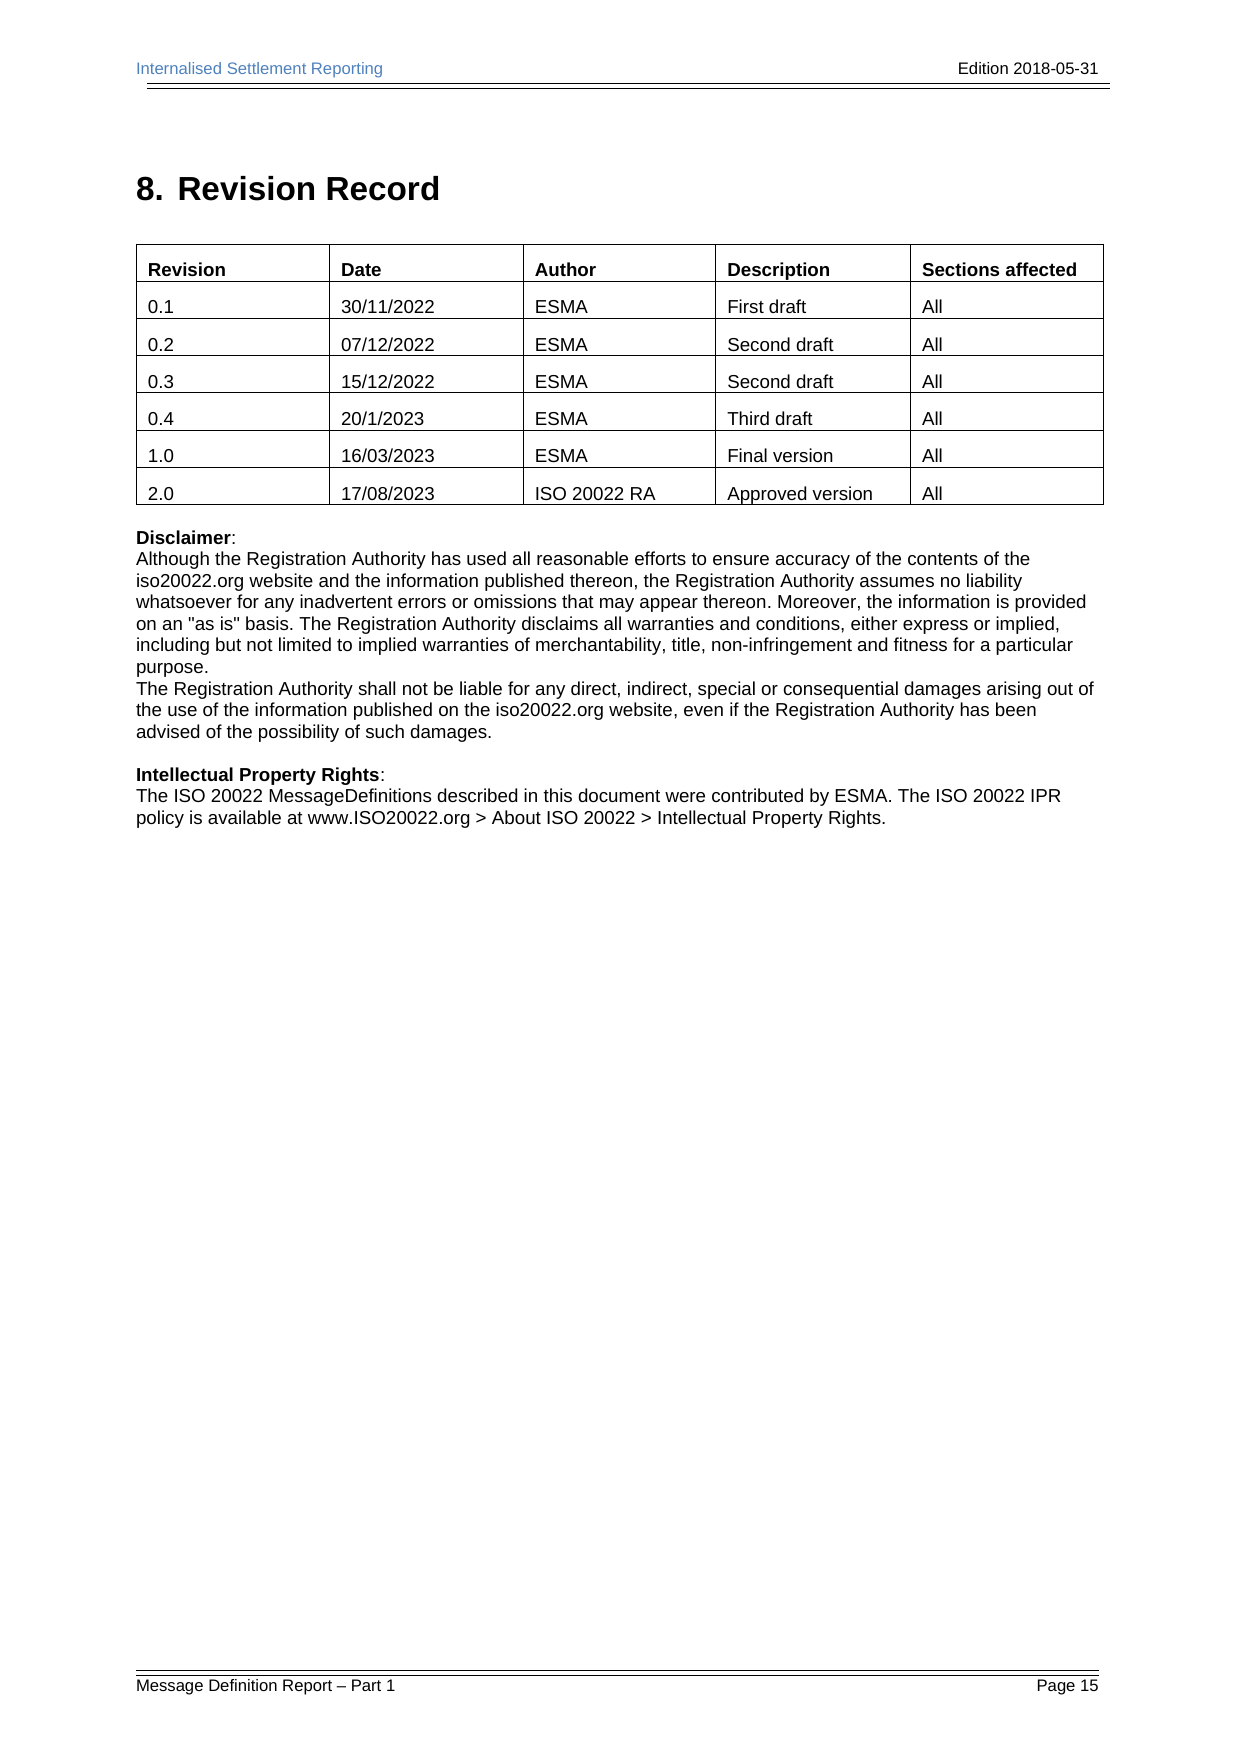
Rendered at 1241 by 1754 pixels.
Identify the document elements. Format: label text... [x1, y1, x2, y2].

table_header Description [716, 245, 910, 281]
text Intellectual Property Rights: [136, 764, 1104, 785]
table_cell 2.0 [137, 468, 329, 504]
table_cell All [911, 468, 1103, 504]
table_cell 1.0 [137, 431, 329, 467]
table_cell Second draft [716, 319, 910, 355]
table_cell First draft [716, 282, 910, 318]
table_cell 0.1 [137, 282, 329, 318]
table_header Date [330, 245, 523, 281]
table_cell 15/12/2022 [330, 356, 523, 392]
table_cell ESMA [524, 431, 715, 467]
subtitle Revision Record [136, 169, 1104, 207]
text The Registration Authority shall not be liable for any direct, indirect, special or consequential damages arising out of the use of the information published on the iso20022.org website, even if the Registration Authority has been advised of the possibility of such damages. [136, 677, 1104, 742]
table_cell ISO 20022 RA [524, 468, 715, 504]
table_cell 17/08/2023 [330, 468, 523, 504]
table_cell 0.2 [137, 319, 329, 355]
table_header Revision [137, 245, 329, 281]
table_header Author [524, 245, 715, 281]
table_cell 07/12/2022 [330, 319, 523, 355]
table_cell 20/1/2023 [330, 393, 523, 429]
text The ISO 20022 MessageDefinitions described in this document were contributed by ESMA. The ISO 20022 IPR policy is available at www.ISO20022.org > About ISO 20022 > Intellectual Property Rights. [136, 785, 1104, 828]
table_cell All [911, 282, 1103, 318]
table_header Sections affected [911, 245, 1103, 281]
text Disclaimer: [136, 526, 1104, 548]
text Although the Registration Authority has used all reasonable efforts to ensure accuracy of the contents of the iso20022.org website and the information published thereon, the Registration Authority assumes no liability whatsoever for any inadvertent errors or omissions that may appear thereon. Moreover, the information is provided on an "as is" basis. The Registration Authority disclaims all warranties and conditions, either express or implied, including but not limited to implied warranties of merchantability, title, non-infringement and fitness for a particular purpose. [136, 548, 1104, 677]
table_cell 0.3 [137, 356, 329, 392]
table_cell Third draft [716, 393, 910, 429]
table_cell 30/11/2022 [330, 282, 523, 318]
table_cell ESMA [524, 319, 715, 355]
table_cell Second draft [716, 356, 910, 392]
table_cell All [911, 393, 1103, 429]
table_cell All [911, 356, 1103, 392]
table_cell 16/03/2023 [330, 431, 523, 467]
table_cell All [911, 319, 1103, 355]
table_cell Final version [716, 431, 910, 467]
table_cell ESMA [524, 282, 715, 318]
table_cell Approved version [716, 468, 910, 504]
table_cell ESMA [524, 393, 715, 429]
table_cell ESMA [524, 356, 715, 392]
table_cell All [911, 431, 1103, 467]
table_cell 0.4 [137, 393, 329, 429]
